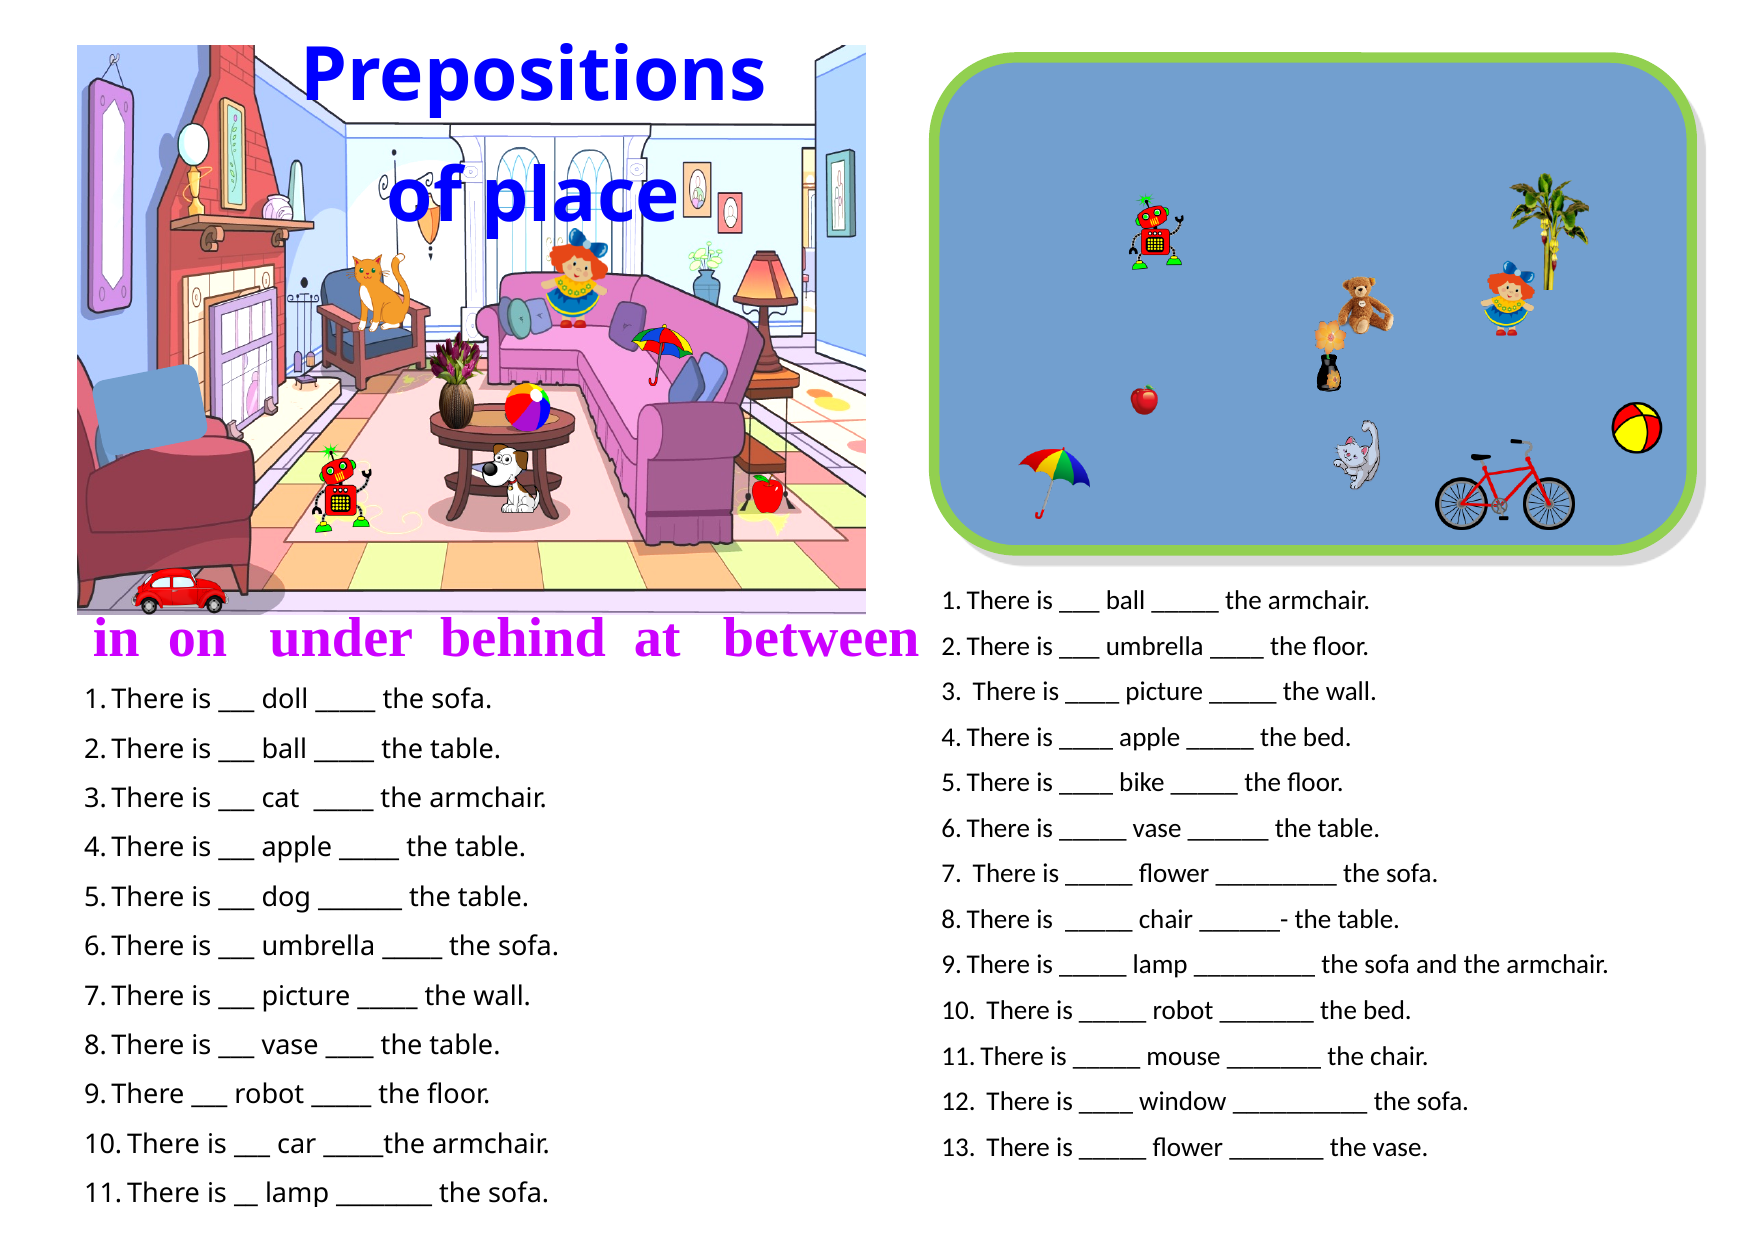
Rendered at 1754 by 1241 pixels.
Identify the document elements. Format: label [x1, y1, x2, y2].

picture [130, 567, 229, 615]
picture [1128, 192, 1184, 270]
picture [752, 474, 783, 513]
picture [1018, 447, 1090, 519]
picture [1291, 273, 1396, 399]
picture [1130, 384, 1158, 415]
picture [427, 328, 486, 431]
picture [1435, 439, 1575, 530]
picture [504, 382, 551, 432]
picture [1480, 173, 1589, 336]
picture [631, 324, 693, 386]
picture [1608, 398, 1665, 456]
picture [346, 253, 410, 332]
picture [1322, 418, 1397, 493]
picture [527, 228, 621, 328]
picture [482, 443, 540, 513]
picture [311, 442, 372, 533]
